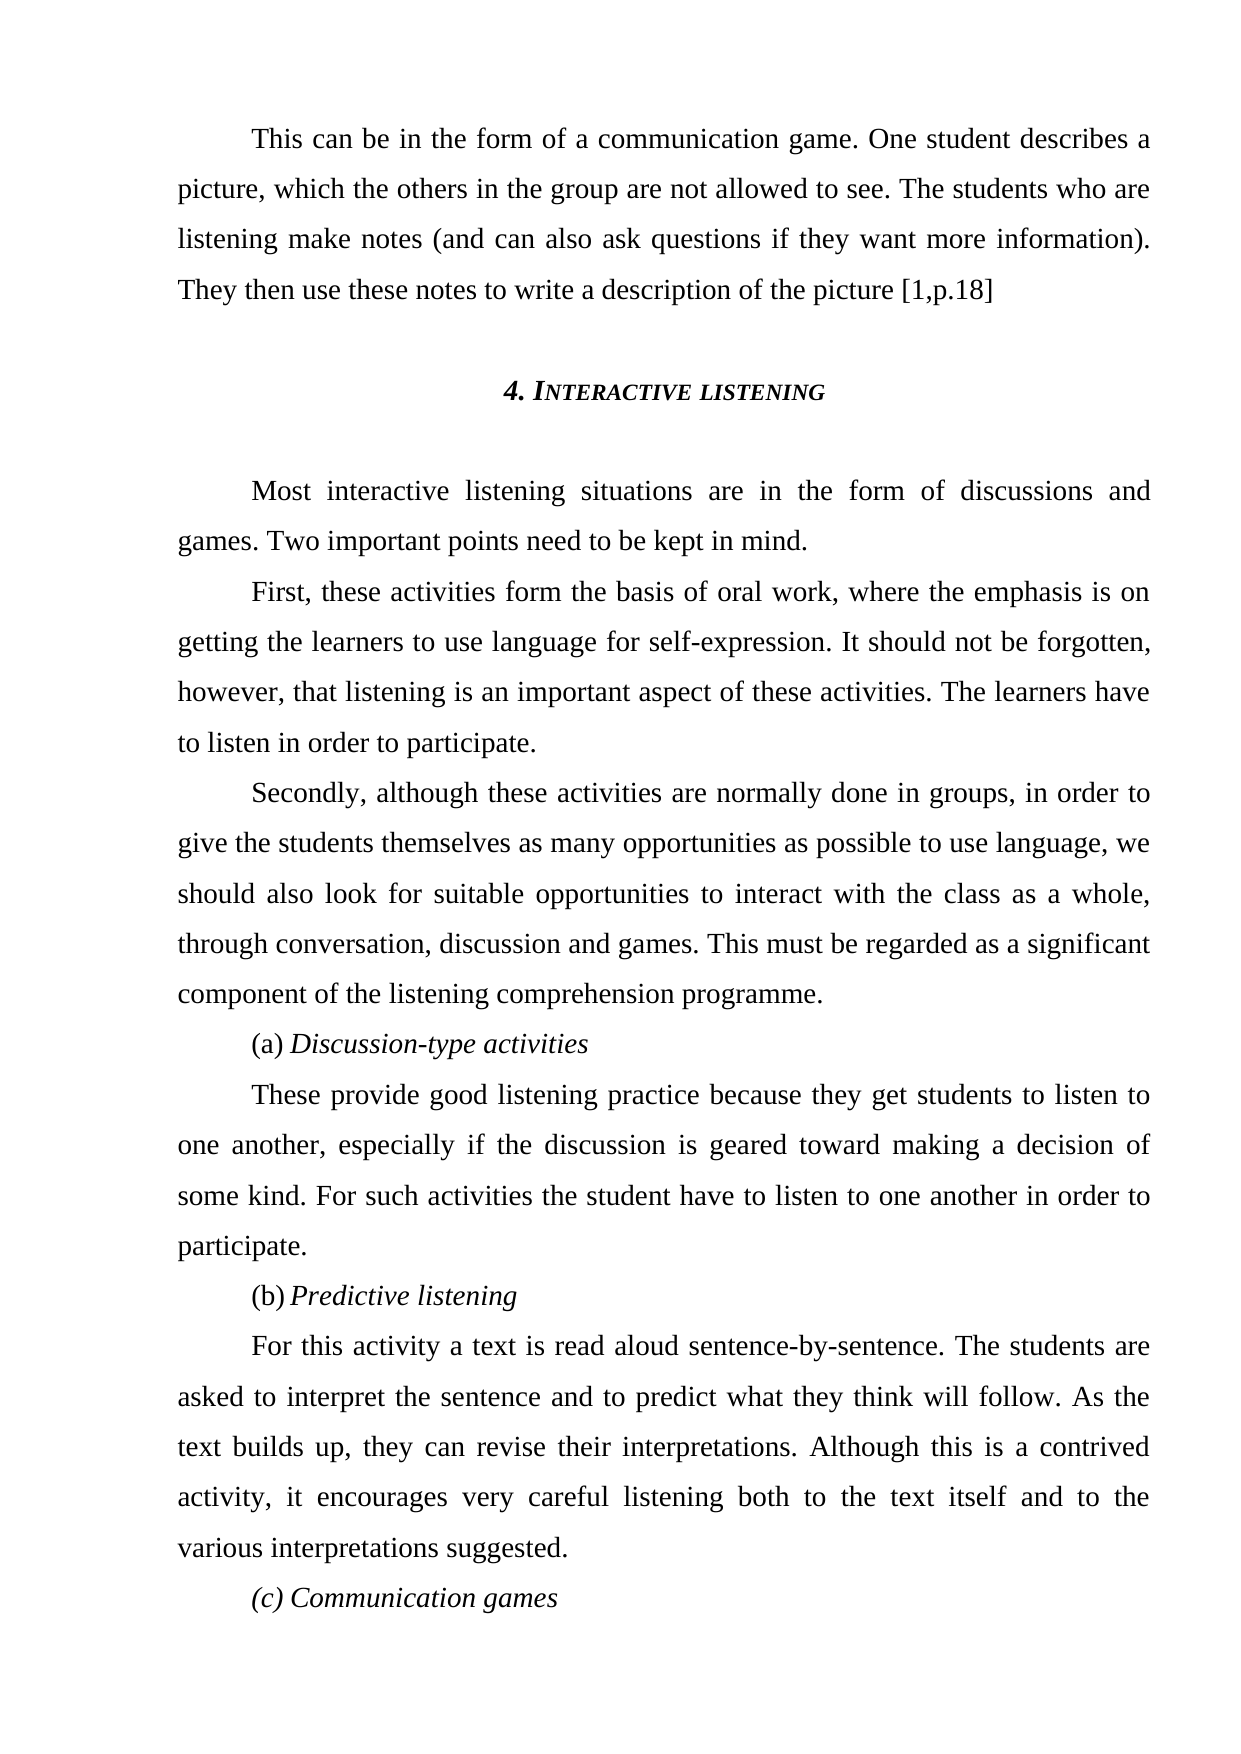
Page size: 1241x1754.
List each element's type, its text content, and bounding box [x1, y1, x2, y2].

subtitle 4. Interactive listening [177, 373, 1152, 406]
text Secondly, although these activities are normally done in groups, in order to give the students themselves as many opportunities as possible to use language, we should also look for suitable opportunities to interact with the class as a whole, through conversation, discussion and games. This must be regarded as a significant component of the listening comprehension programme. [177, 775, 1152, 1010]
list Communication games [177, 1580, 1152, 1614]
text This can be in the form of a communication game. One student describes a picture, which the others in the group are not allowed to see. The students who are listening make notes (and can also ask questions if they want more information). They then use these notes to write a description of the picture [1,p.18] [177, 121, 1152, 306]
text First, these activities form the basis of oral work, where the emphasis is on getting the learners to use language for self-expression. It should not be forgotten, however, that listening is an important aspect of these activities. The learners have to listen in order to participate. [177, 574, 1152, 758]
text Most interactive listening situations are in the form of discussions and games. Two important points need to be kept in mind. [177, 473, 1152, 557]
list Predictive listening [177, 1278, 1152, 1312]
text For this activity a text is read aloud sentence-by-sentence. The students are asked to interpret the sentence and to predict what they think will follow. As the text builds up, they can revise their interpretations. Although this is a contrived activity, it encourages very careful listening both to the text itself and to the various interpretations suggested. [177, 1328, 1152, 1563]
list Discussion-type activities [177, 1027, 1152, 1060]
text These provide good listening practice because they get students to listen to one another, especially if the discussion is geared toward making a decision of some kind. For such activities the student have to listen to one another in order to participate. [177, 1077, 1152, 1261]
